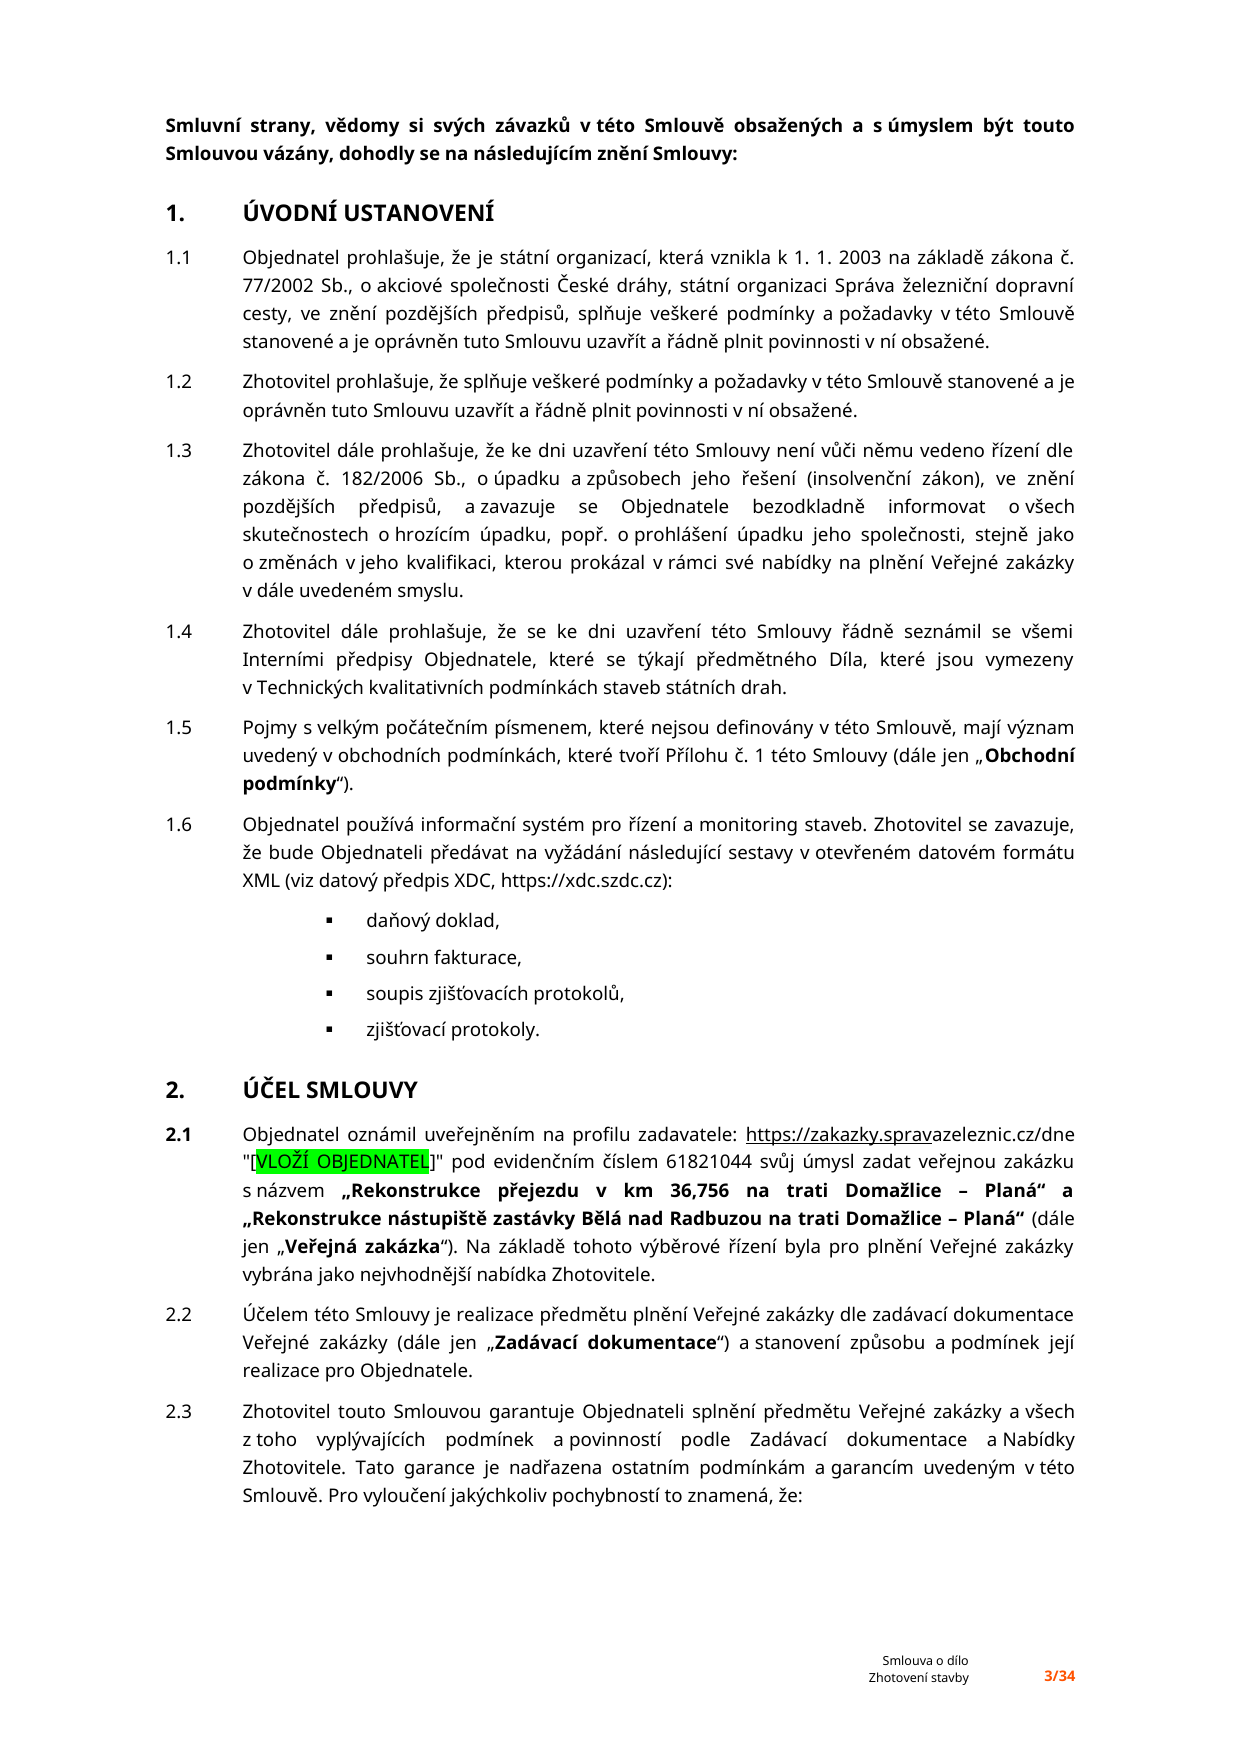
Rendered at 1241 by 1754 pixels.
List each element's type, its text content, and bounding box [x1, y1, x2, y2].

text souhrn fakturace, [325, 944, 1075, 969]
text Pojmy s velkým počátečním písmenem, které nejsou definovány v této Smlouvě, mají význam uvedený v obchodních podmínkách, které tvoří Přílohu č. 1 této Smlouvy (dále jen „Obchodní podmínky“). [165, 714, 1075, 796]
text Smluvní strany, vědomy si svých závazků v této Smlouvě obsažených a s úmyslem být touto Smlouvou vázány, dohodly se na následujícím znění Smlouvy: [165, 112, 1075, 166]
text ÚVODNÍ USTANOVENÍ [165, 197, 1075, 229]
text Objednatel používá informační systém pro řízení a monitoring staveb. Zhotovitel se zavazuje, že bude Objednateli předávat na vyžádání následující sestavy v otevřeném datovém formátu XML (viz datový předpis XDC, https://xdc.szdc.cz): [165, 811, 1075, 893]
text zjišťovací protokoly. [325, 1017, 1075, 1042]
text daňový doklad, [325, 908, 1075, 933]
text Zhotovitel prohlašuje, že splňuje veškeré podmínky a požadavky v této Smlouvě stanovené a je oprávněn tuto Smlouvu uzavřít a řádně plnit povinnosti v ní obsažené. [165, 369, 1075, 422]
text Objednatel prohlašuje, že je státní organizací, která vznikla k 1. 1. 2003 na základě zákona č. 77/2002 Sb., o akciové společnosti České dráhy, státní organizaci Správa železniční dopravní cesty, ve znění pozdějších předpisů, splňuje veškeré podmínky a požadavky v této Smlouvě stanovené a je oprávněn tuto Smlouvu uzavřít a řádně plnit povinnosti v ní obsažené. [165, 244, 1075, 354]
text Objednatel oznámil uveřejněním na profilu zadavatele: https://zakazky.spravazeleznic.cz/dne "[VLOŽÍ OBJEDNATEL]" pod evidenčním číslem 61821044 svůj úmysl zadat veřejnou zakázku s názvem „Rekonstrukce přejezdu v km 36,756 na trati Domažlice – Planá“ a „Rekonstrukce nástupiště zastávky Bělá nad Radbuzou na trati Domažlice – Planá“ (dále jen „Veřejná zakázka“). Na základě tohoto výběrové řízení byla pro plnění Veřejné zakázky vybrána jako nejvhodnější nabídka Zhotovitele. [165, 1121, 1075, 1286]
text Účelem této Smlouvy je realizace předmětu plnění Veřejné zakázky dle zadávací dokumentace Veřejné zakázky (dále jen „Zadávací dokumentace“) a stanovení způsobu a podmínek její realizace pro Objednatele. [165, 1301, 1075, 1383]
text Zhotovitel dále prohlašuje, že ke dni uzavření této Smlouvy není vůči němu vedeno řízení dle zákona č. 182/2006 Sb., o úpadku a způsobech jeho řešení (insolvenční zákon), ve znění pozdějších předpisů, a zavazuje se Objednatele bezodkladně informovat o všech skutečnostech o hrozícím úpadku, popř. o prohlášení úpadku jeho společnosti, stejně jako o změnách v jeho kvalifikaci, kterou prokázal v rámci své nabídky na plnění Veřejné zakázky v dále uvedeném smyslu. [165, 437, 1075, 603]
text ÚČEL SMLOUVY [165, 1074, 1075, 1105]
text Zhotovitel dále prohlašuje, že se ke dni uzavření této Smlouvy řádně seznámil se všemi Interními předpisy Objednatele, které se týkají předmětného Díla, které jsou vymezeny v Technických kvalitativních podmínkách staveb státních drah. [165, 618, 1075, 699]
text soupis zjišťovacích protokolů, [325, 980, 1075, 1006]
text Zhotovitel touto Smlouvou garantuje Objednateli splnění předmětu Veřejné zakázky a všech z toho vyplývajících podmínek a povinností podle Zadávací dokumentace a Nabídky Zhotovitele. Tato garance je nadřazena ostatním podmínkám a garancím uvedeným v této Smlouvě. Pro vyloučení jakýchkoliv pochybností to znamená, že: [165, 1398, 1075, 1508]
